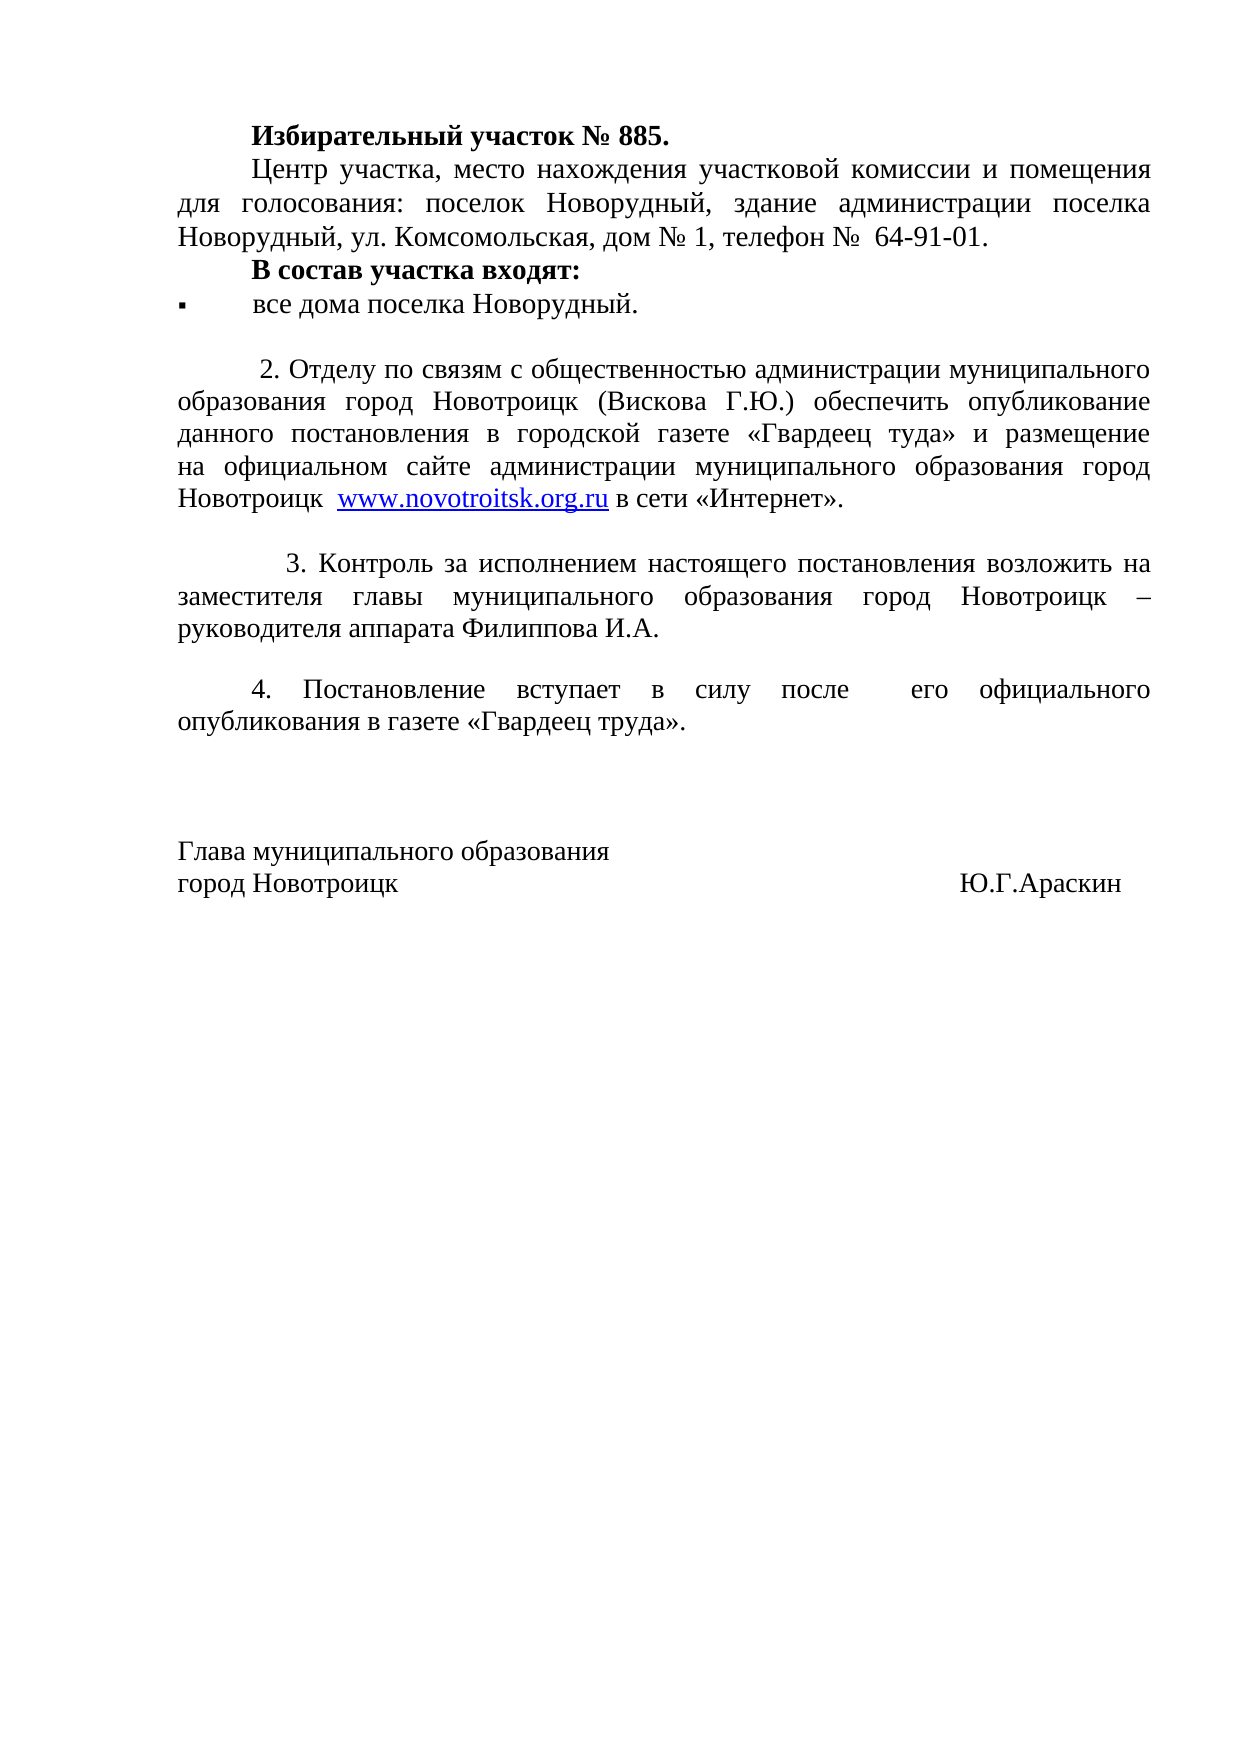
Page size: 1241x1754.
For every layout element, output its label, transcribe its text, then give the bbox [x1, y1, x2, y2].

subtitle Центр участка, место нахождения участковой комиссии и помещения для голосования: поселок Новорудный, здание администрации поселка Новорудный, ул. Комсомольская, дом № 1, телефон № 64-91-01. [177, 152, 1152, 252]
text город Новотроицк Ю.Г.Араскин [177, 866, 1152, 899]
subtitle Избирательный участок № 885. [177, 118, 1152, 152]
text В состав участка входят: [177, 252, 1152, 286]
text Глава муниципального образования [177, 834, 1152, 866]
text 4. Постановление вступает в силу после его официального опубликования в газете «Гвардеец труда». [177, 672, 1152, 737]
text 2. Отделу по связям с общественностью администрации муниципального образования город Новотроицк (Вискова Г.Ю.) обеспечить опубликование данного постановления в городской газете «Гвардеец туда» и размещение на официальном сайте администрации муниципального образования город Новотроицк www.novotroitsk.org.ru в сети «Интернет». [177, 352, 1152, 514]
list все дома поселка Новорудный. [177, 286, 1152, 319]
text 3. Контроль за исполнением настоящего постановления возложить на заместителя главы муниципального образования город Новотроицк – руководителя аппарата Филиппова И.А. [177, 546, 1152, 643]
